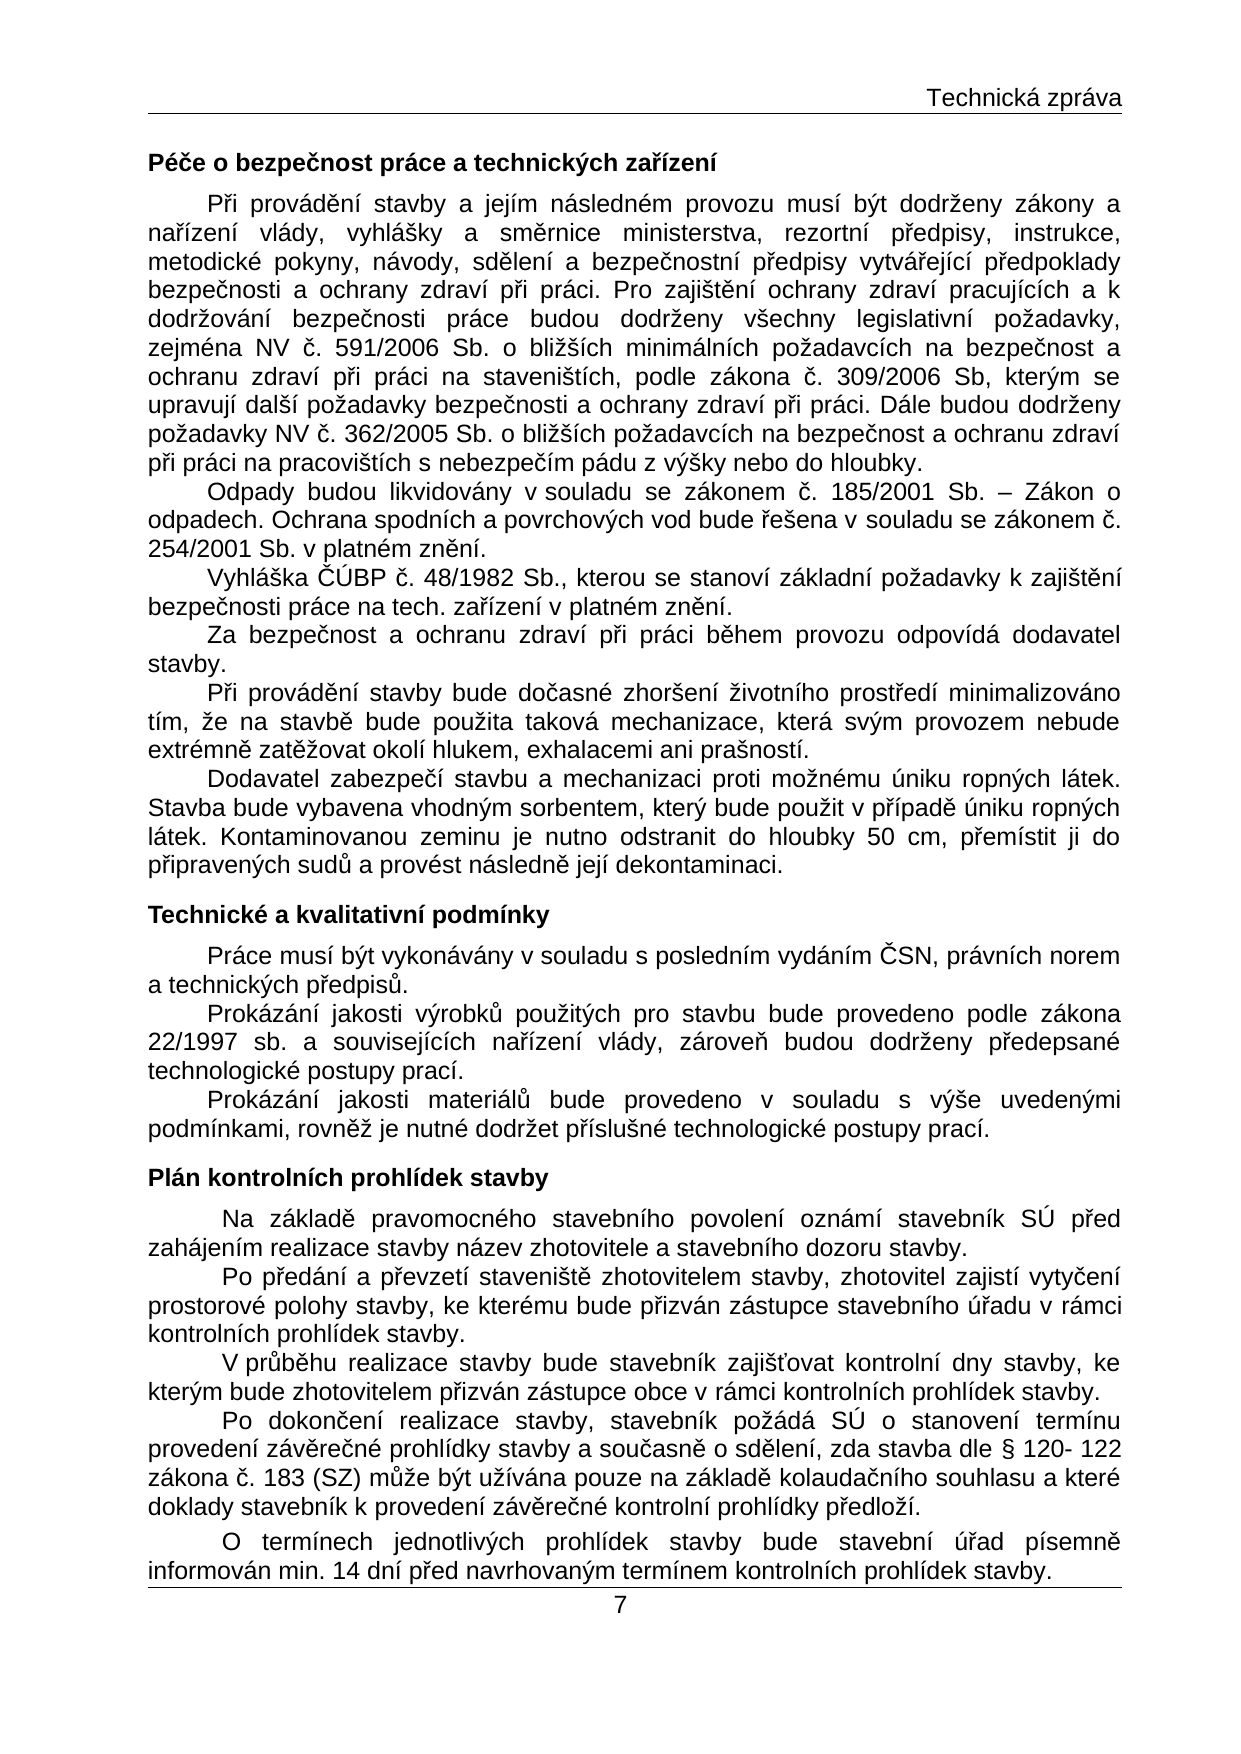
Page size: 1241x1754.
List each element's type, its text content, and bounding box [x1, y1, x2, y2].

text O termínech jednotlivých prohlídek stavby bude stavební úřad písemně informován min. 14 dní před navrhovaným termínem kontrolních prohlídek stavby. [148, 1527, 1122, 1584]
text Technické a kvalitativní podmínky [148, 900, 1122, 928]
text Vyhláška ČÚBP č. 48/1982 Sb., kterou se stanoví základní požadavky k zajištění bezpečnosti práce na tech. zařízení v platném znění. [148, 563, 1122, 620]
text Prokázání jakosti výrobků použitých pro stavbu bude provedeno podle zákona 22/1997 sb. a souvisejících nařízení vlády, zároveň budou dodrženy předepsané technologické postupy prací. [148, 998, 1122, 1085]
text V průběhu realizace stavby bude stavebník zajišťovat kontrolní dny stavby, ke kterým bude zhotovitelem přizván zástupce obce v rámci kontrolních prohlídek stavby. [148, 1348, 1122, 1406]
text Odpady budou likvidovány v souladu se zákonem č. 185/2001 Sb. – Zákon o odpadech. Ochrana spodních a povrchových vod bude řešena v souladu se zákonem č. 254/2001 Sb. v platném znění. [148, 476, 1122, 563]
text Dodavatel zabezpečí stavbu a mechanizaci proti možnému úniku ropných látek. Stavba bude vybavena vhodným sorbentem, který bude použit v případě úniku ropných látek. Kontaminovanou zeminu je nutno odstranit do hloubky , přemístit ji do připravených sudů a provést následně její dekontaminaci. [148, 764, 1122, 879]
text Práce musí být vykonávány v souladu s posledním vydáním ČSN, právních norem a technických předpisů. [148, 941, 1122, 998]
text Po dokončení realizace stavby, stavebník požádá SÚ o stanovení termínu provedení závěrečné prohlídky stavby a současně o sdělení, zda stavba dle § 120- 122 zákona č. 183 (SZ) může být užívána pouze na základě kolaudačního souhlasu a které doklady stavebník k provedení závěrečné kontrolní prohlídky předloží. [148, 1406, 1122, 1521]
text Po předání a převzetí staveniště zhotovitelem stavby, zhotovitel zajistí vytyčení prostorové polohy stavby, ke kterému bude přizván zástupce stavebního úřadu v rámci kontrolních prohlídek stavby. [148, 1262, 1122, 1348]
text Za bezpečnost a ochranu zdraví při práci během provozu odpovídá dodavatel stavby. [148, 620, 1122, 678]
text Při provádění stavby a jejím následném provozu musí být dodrženy zákony a nařízení vlády, vyhlášky a směrnice ministerstva, rezortní předpisy, instrukce, metodické pokyny, návody, sdělení a bezpečnostní předpisy vytvářející předpoklady bezpečnosti a ochrany zdraví při práci. Pro zajištění ochrany zdraví pracujících a k dodržování bezpečnosti práce budou dodrženy všechny legislativní požadavky, zejména NV č. 591/2006 Sb. o bližších minimálních požadavcích na bezpečnost a ochranu zdraví při práci na staveništích, podle zákona č. 309/2006 Sb, kterým se upravují další požadavky bezpečnosti a ochrany zdraví při práci. Dále budou dodrženy požadavky NV č. 362/2005 Sb. o bližších požadavcích na bezpečnost a ochranu zdraví při práci na pracovištích s nebezpečím pádu z výšky nebo do hloubky. [148, 189, 1122, 476]
text Plán kontrolních prohlídek stavby [148, 1163, 1122, 1192]
text Péče o bezpečnost práce a technických zařízení [148, 148, 1122, 176]
text Na základě pravomocného stavebního povolení oznámí stavebník SÚ před zahájením realizace stavby název zhotovitele a stavebního dozoru stavby. [148, 1204, 1122, 1262]
text Při provádění stavby bude dočasné zhoršení životního prostředí minimalizováno tím, že na stavbě bude použita taková mechanizace, která svým provozem nebude extrémně zatěžovat okolí hlukem, exhalacemi ani prašností. [148, 678, 1122, 764]
text Prokázání jakosti materiálů bude provedeno v souladu s výše uvedenými podmínkami, rovněž je nutné dodržet příslušné technologické postupy prací. [148, 1085, 1122, 1142]
